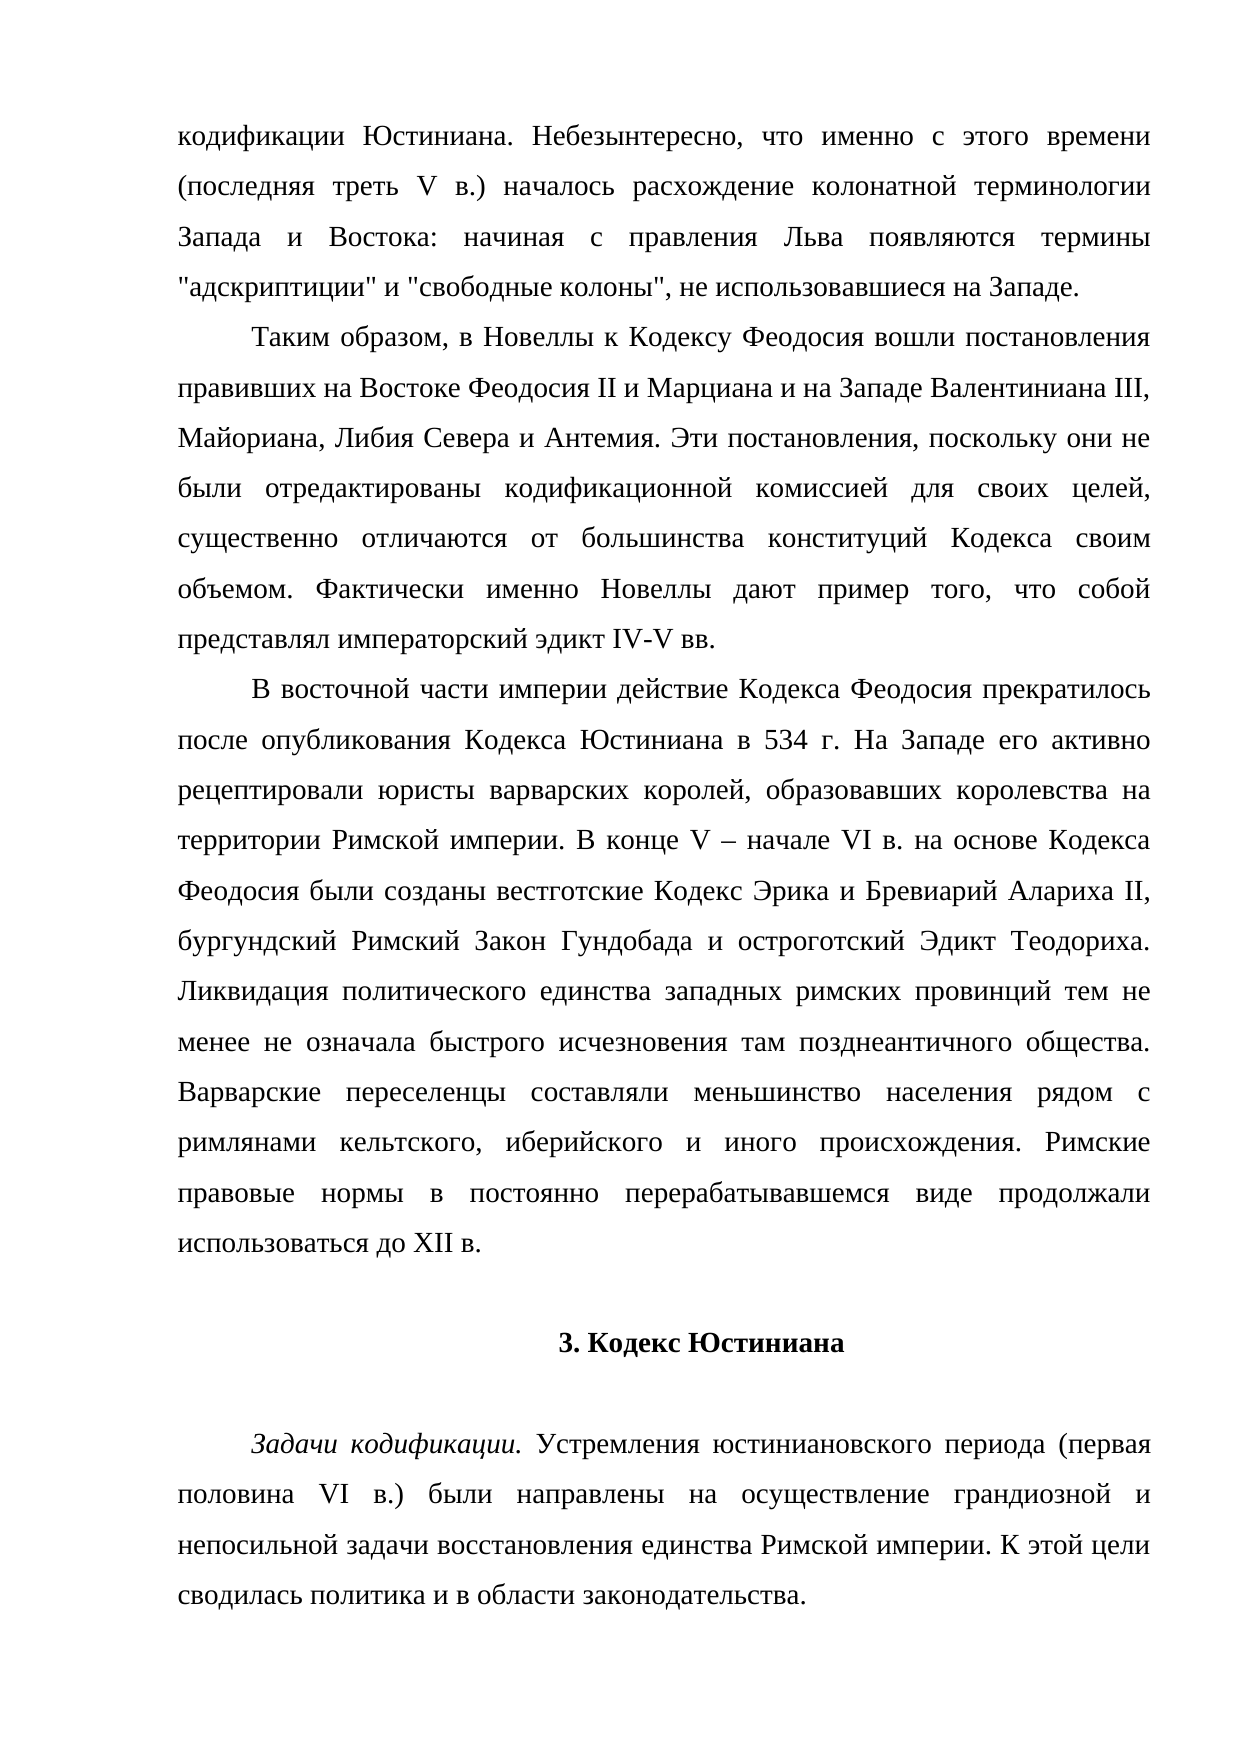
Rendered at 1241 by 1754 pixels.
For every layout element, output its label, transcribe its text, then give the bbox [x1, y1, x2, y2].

text Таким образом, в Новеллы к Кодексу Феодосия вошли постановления правивших на Востоке Феодосия II и Марциана и на Западе Валентиниана III, Майориана, Либия Севера и Антемия. Эти постановления, поскольку они не были отредактированы кодификационной комиссией для своих целей, существенно отличаются от большинства конституций Кодекса своим объемом. Фактически именно Новеллы дают пример того, что собой представлял императорский эдикт IV-V вв. [177, 319, 1152, 655]
text В восточной части империи действие Кодекса Феодосия прекратилось после опубликования Кодекса Юстиниана в 534 г. На Западе его активно рецептировали юристы варварских королей, образовавших королевства на территории Римской империи. В конце V – начале VI в. на основе Кодекса Феодосия были созданы вестготские Кодекс Эрика и Бревиарий Алариха II, бургундский Римский Закон Гундобада и остроготский Эдикт Теодориха. Ликвидация политического единства западных римских провинций тем не менее не означала быстрого исчезновения там позднеантичного общества. Варварские переселенцы составляли меньшинство населения рядом с римлянами кельтского, иберийского и иного происхождения. Римские правовые нормы в постоянно перерабатывавшемся виде продолжали использоваться до XII в. [177, 672, 1152, 1258]
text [177, 118, 1152, 303]
text 3. Кодекс Юстиниана [177, 1326, 1152, 1359]
text Задачи кодификации. Устремления юстиниановского периода (первая половина VI в.) были направлены на осуществление грандиозной и непосильной задачи восстановления единства Римской империи. К этой цели сводилась политика и в области законодательства. [177, 1426, 1152, 1611]
